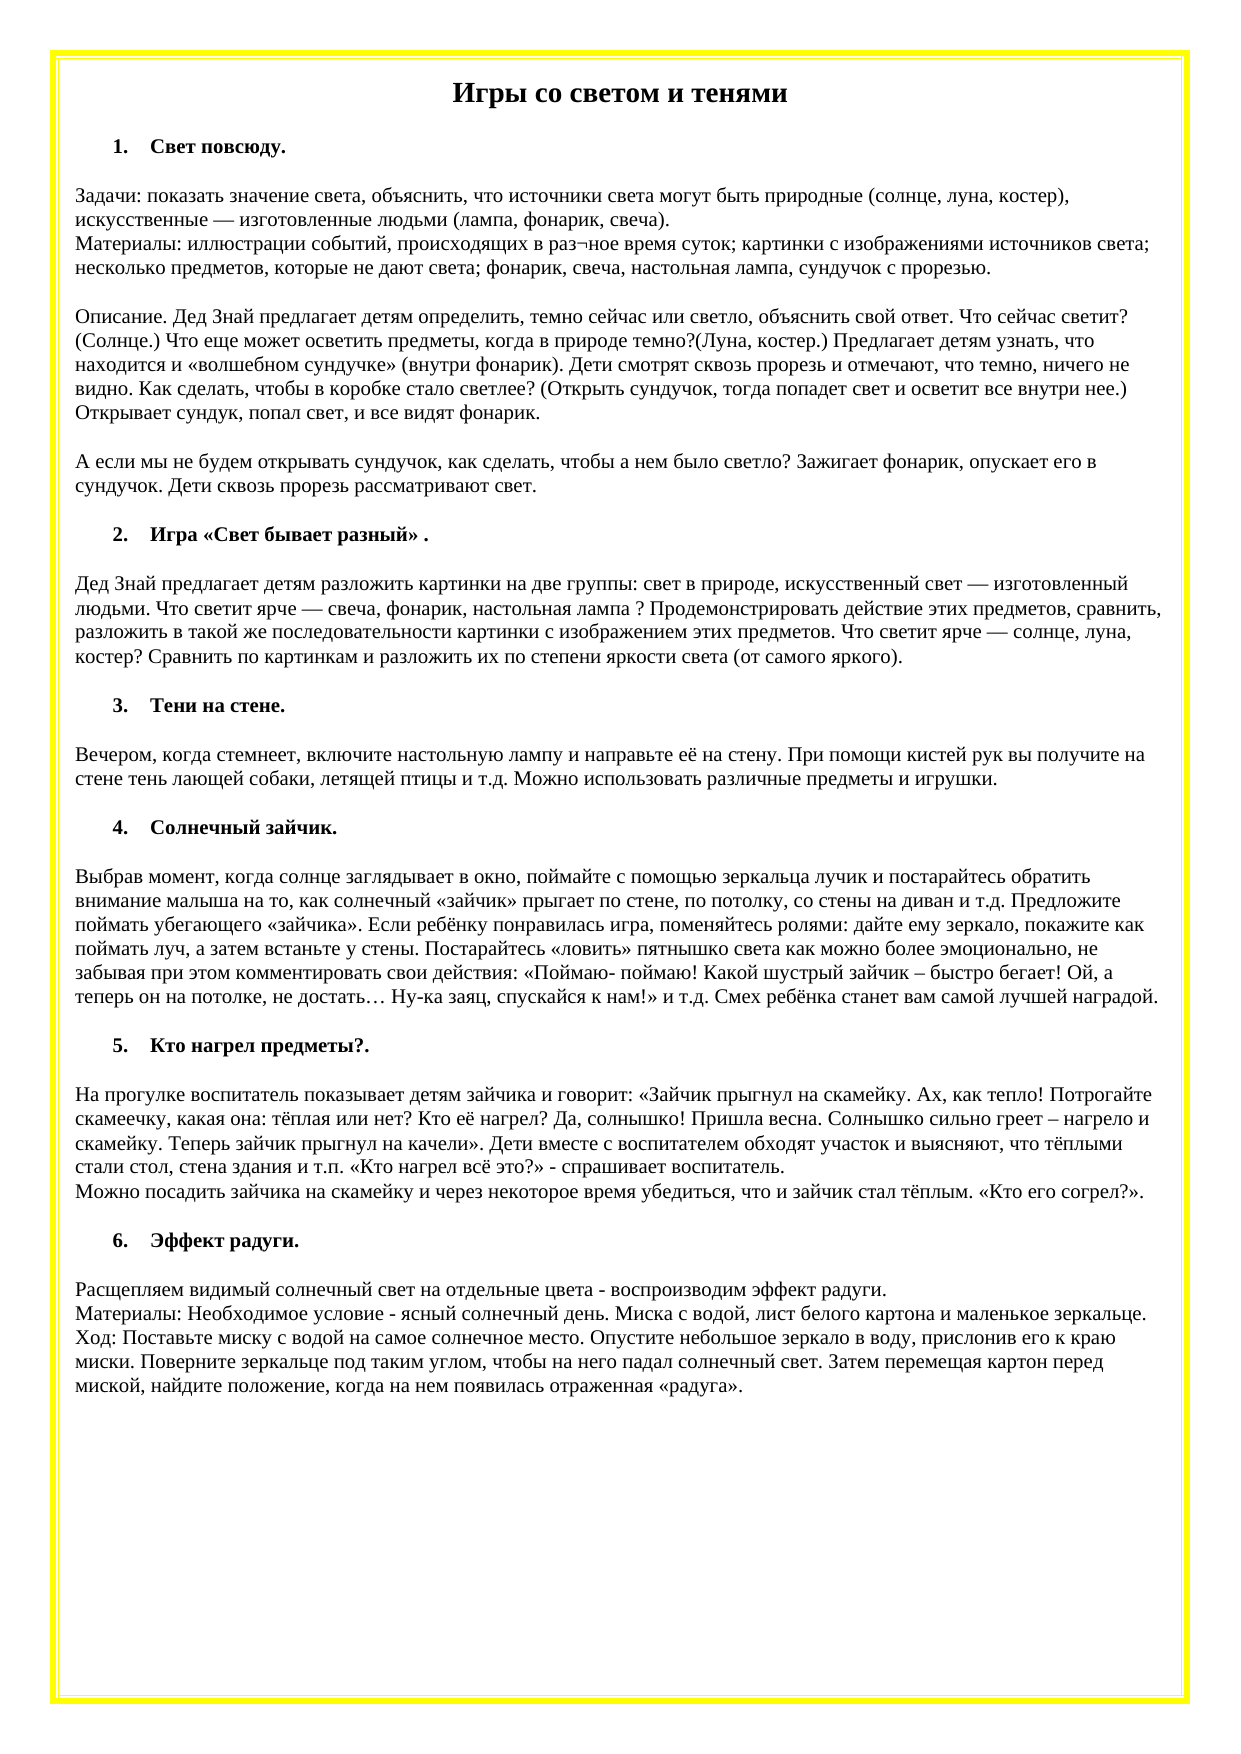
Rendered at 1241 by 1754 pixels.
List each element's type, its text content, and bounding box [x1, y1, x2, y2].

text Дед Знай предлагает детям разложить картинки на две группы: свет в природе, искусственный свет — изготовленный людьми. Что светит ярче — свеча, фонарик, настольная лампа ? Продемонстрировать действие этих предметов, сравнить, разложить в такой же последовательности картинки с изображением этих предметов. Что светит ярче — солнце, луна, костер? Сравнить по картинкам и разложить их по степени яркости света (от самого яркого). [75, 571, 1165, 668]
text Выбрав момент, когда солнце заглядывает в окно, поймайте с помощью зеркальца лучик и постарайтесь обратить внимание малыша на то, как солнечный «зайчик» прыгает по стене, по потолку, со стены на диван и т.д. Предложите поймать убегающего «зайчика». Если ребёнку понравилась игра, поменяйтесь ролями: дайте ему зеркало, покажите как поймать луч, а затем встаньте у стены. Постарайтесь «ловить» пятнышко света как можно более эмоционально, не забывая при этом комментировать свои действия: «Поймаю- поймаю! Какой шустрый зайчик – быстро бегает! Ой, а теперь он на потолке, не достать… Ну-ка заяц, спускайся к нам!» и т.д. Смех ребёнка станет вам самой лучшей наградой. [75, 864, 1165, 1008]
text На прогулке воспитатель показывает детям зайчика и говорит: «Зайчик прыгнул на скамейку. Ах, как тепло! Потрогайте скамеечку, какая она: тёплая или нет? Кто её нагрел? Да, солнышко! Пришла весна. Солнышко сильно греет – нагрело и скамейку. Теперь зайчик прыгнул на качели». Дети вместе с воспитателем обходят участок и выясняют, что тёплыми стали стол, стена здания и т.п. «Кто нагрел всё это?» - спрашивает воспитатель. [75, 1082, 1165, 1178]
text Задачи: показать значение света, объяснить, что источники света могут быть природные (солнце, луна, костер), искусственные — изготовленные людьми (лампа, фонарик, свеча). [75, 183, 1165, 231]
text Описание. Дед Знай предлагает детям определить, темно сейчас или светло, объяснить свой ответ. Что сейчас светит? (Солнце.) Что еще может осветить предметы, когда в природе темно?(Луна, костер.) Предлагает детям узнать, что находится и «волшебном сундучке» (внутри фонарик). Дети смотрят сквозь прорезь и отмечают, что темно, ничего не видно. Как сделать, чтобы в коробке стало светлее? (Открыть сундучок, тогда попадет свет и осветит все внутри нее.) Открывает сундук, попал свет, и все видят фонарик. [75, 304, 1165, 424]
list Тени на стене. [112, 693, 1165, 717]
list Солнечный зайчик. [112, 815, 1165, 839]
list Свет повсюду. [112, 133, 1165, 158]
text А если мы не будем открывать сундучок, как сделать, чтобы а нем было светло? Зажигает фонарик, опускает его в сундучок. Дети сквозь прорезь рассматривают свет. [75, 449, 1165, 497]
text Вечером, когда стемнеет, включите настольную лампу и направьте её на стену. При помощи кистей рук вы получите на стене тень лающей собаки, летящей птицы и т.д. Можно использовать различные предметы и игрушки. [75, 742, 1165, 790]
text Игры со светом и тенями [75, 75, 1165, 108]
list Игра «Свет бывает разный» . [112, 522, 1165, 546]
text Можно посадить зайчика на скамейку и через некоторое время убедиться, что и зайчик стал тёплым. «Кто его согрел?». [75, 1178, 1165, 1203]
text Расщепляем видимый солнечный свет на отдельные цвета - воспроизводим эффект радуги. Материалы: Необходимое условие - ясный солнечный день. Миска с водой, лист белого картона и маленькое зеркальце. Ход: Поставьте миску с водой на самое солнечное место. Опустите небольшое зеркало в воду, прислонив его к краю миски. Поверните зеркальце под таким углом, чтобы на него падал солнечный свет. Затем перемещая картон перед миской, найдите положение, когда на нем появилась отраженная «радуга». [75, 1277, 1165, 1397]
list Кто нагрел предметы?. [112, 1033, 1165, 1057]
text Материалы: иллюстрации событий, происходящих в раз¬ное время суток; картинки с изображениями источников света; несколько предметов, которые не дают света; фонарик, свеча, настольная лампа, сундучок с прорезью. [75, 231, 1165, 279]
list Эффект радуги. [112, 1228, 1165, 1252]
